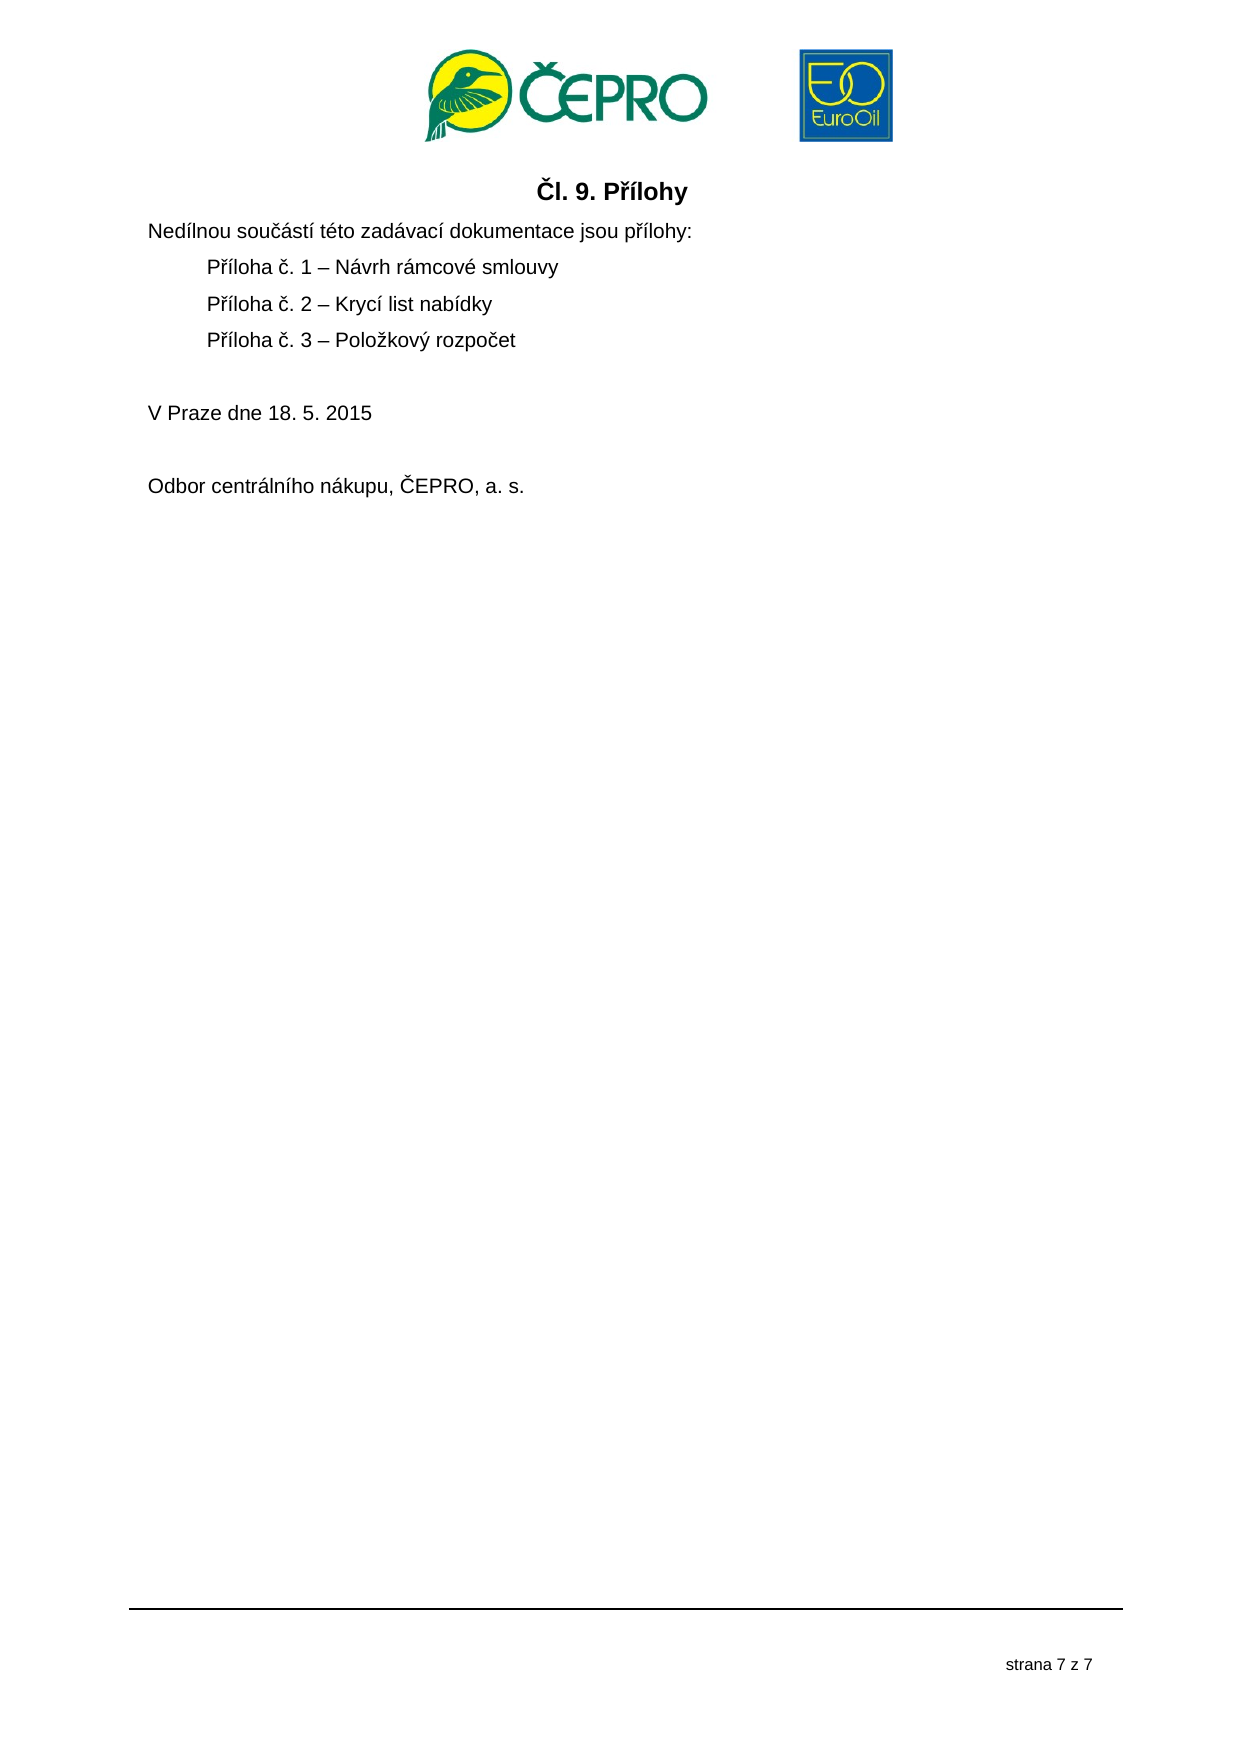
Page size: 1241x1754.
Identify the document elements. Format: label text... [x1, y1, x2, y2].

list Nedílnou součástí této zadávací dokumentace jsou přílohy: [148, 218, 1122, 242]
picture [424, 49, 893, 142]
text Příloha č. 2 – Krycí list nabídky [185, 291, 1122, 315]
text Přílohy [102, 177, 1122, 206]
text Příloha č. 3 – Položkový rozpočet [185, 328, 1122, 352]
text Odbor centrálního nákupu, ČEPRO, a. s. [148, 474, 1122, 498]
text Příloha č. 1 – Návrh rámcové smlouvy [185, 255, 1122, 279]
text V Praze dne 18. 5. 2015 [148, 401, 1122, 425]
